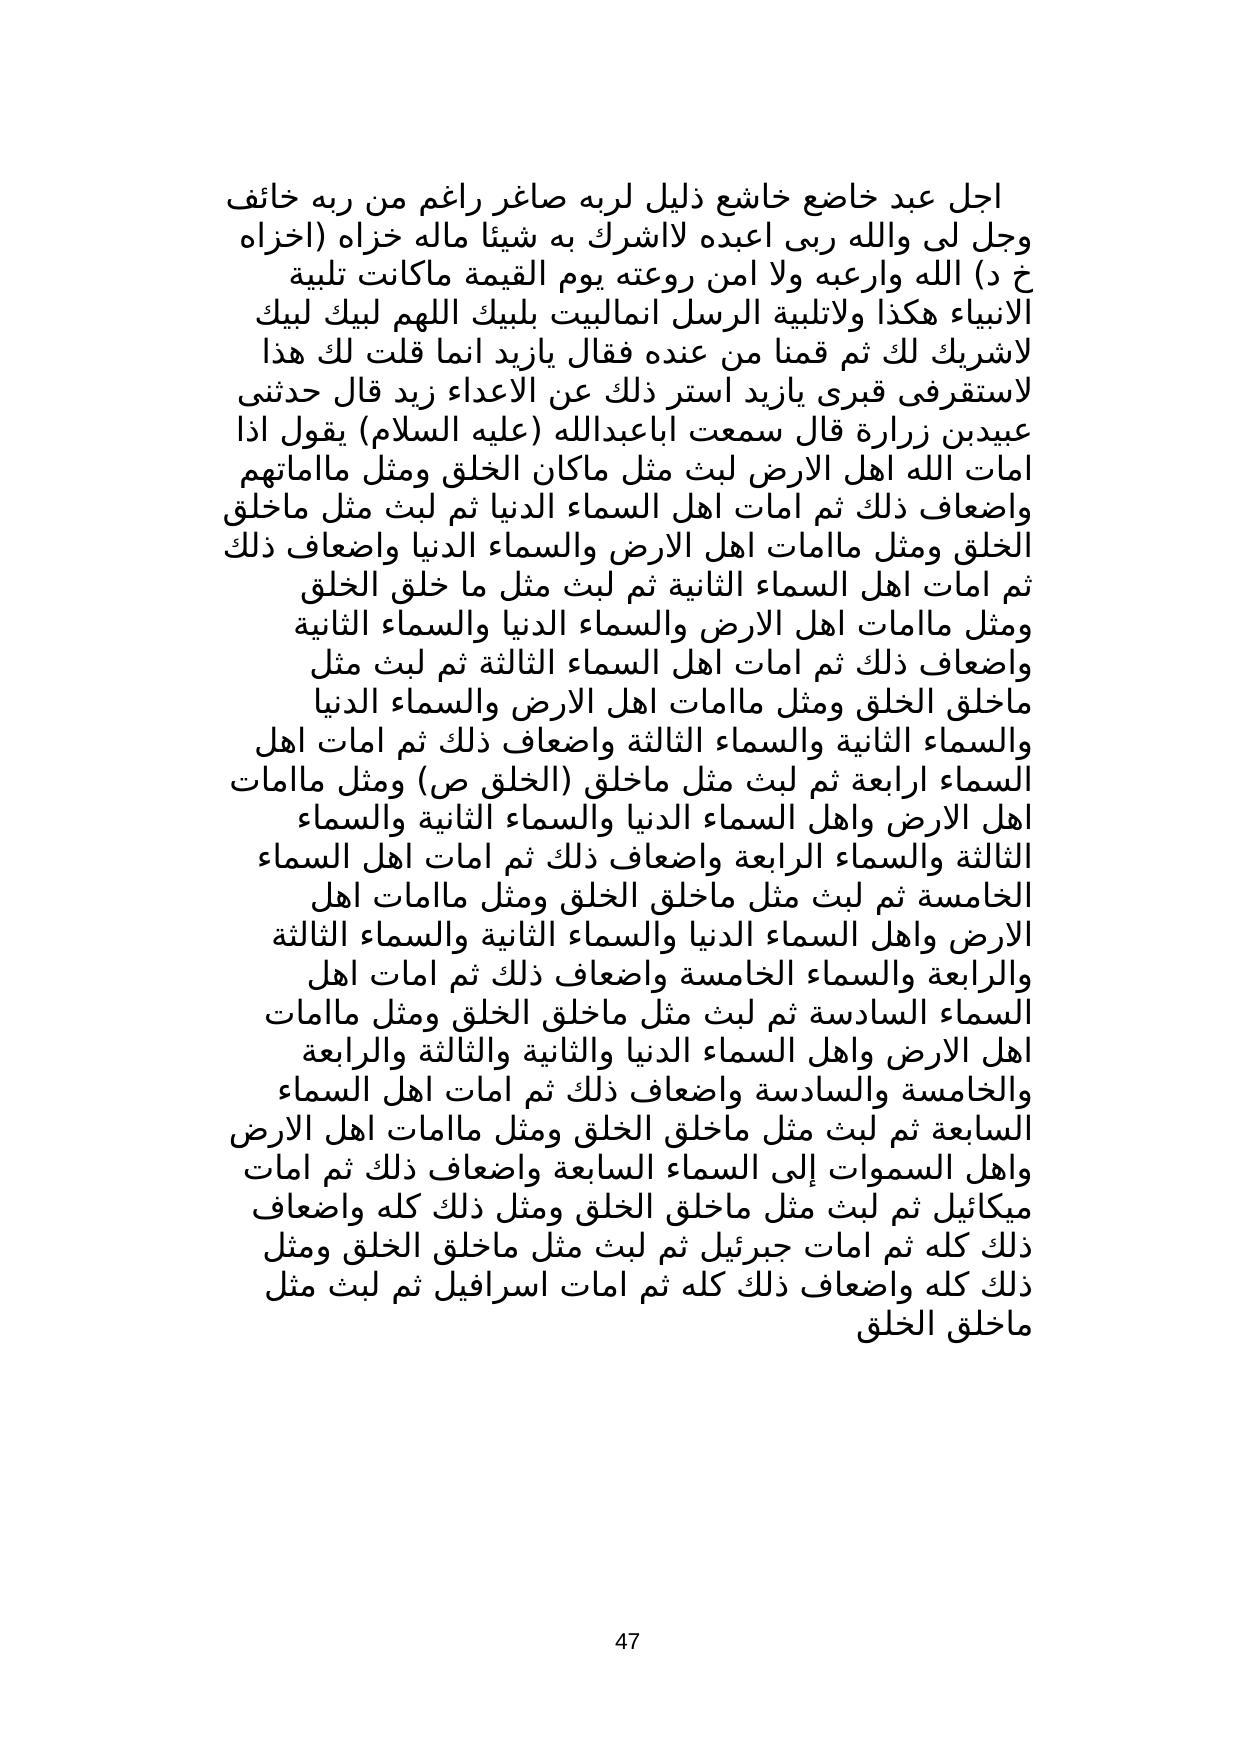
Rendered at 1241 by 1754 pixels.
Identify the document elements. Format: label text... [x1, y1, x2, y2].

text اجل عبد خاضع خاشع ذليل لربه صاغر راغم من ربه خائف وجل لى والله ربى اعبده لااشرك به شيئا ماله خزاه (اخزاه خ د) الله وارعبه ولا امن روعته يوم القيمة ماكانت تلبية الانبياء هكذا ولاتلبية الرسل انمالبيت بلبيك اللهم لبيك لبيك لاشريك لك ثم قمنا من عنده فقال يازيد انما قلت لك هذا لاستقرفى قبرى يازيد استر ذلك عن الاعداء زيد قال حدثنى عبيدبن زرارة قال سمعت اباعبدالله (علیه السلام) يقول اذا امات الله اهل الارض لبث مثل ماكان الخلق ومثل مااماتهم واضعاف ذلك ثم امات اهل السماء الدنيا ثم لبث مثل ماخلق الخلق ومثل ماامات اهل الارض والسماء الدنيا واضعاف ذلك ثم امات اهل السماء الثانية ثم لبث مثل ما خلق الخلق ومثل ماامات اهل الارض والسماء الدنيا والسماء الثانية واضعاف ذلك ثم امات اهل السماء الثالثة ثم لبث مثل ماخلق الخلق ومثل ماامات اهل الارض والسماء الدنيا والسماء الثانية والسماء الثالثة واضعاف ذلك ثم امات اهل السماء ارابعة ثم لبث مثل ماخلق (الخلق ص) ومثل ماامات اهل الارض واهل السماء الدنيا والسماء الثانية والسماء الثالثة والسماء الرابعة واضعاف ذلك ثم امات اهل السماء الخامسة ثم لبث مثل ماخلق الخلق ومثل ماامات اهل الارض واهل السماء الدنيا والسماء الثانية والسماء الثالثة والرابعة والسماء الخامسة واضعاف ذلك ثم امات اهل السماء السادسة ثم لبث مثل ماخلق الخلق ومثل ماامات اهل الارض واهل السماء الدنيا والثانية والثالثة والرابعة والخامسة والسادسة واضعاف ذلك ثم امات اهل السماء السابعة ثم لبث مثل ماخلق الخلق ومثل ماامات اهل الارض واهل السموات إلى السماء السابعة واضعاف ذلك ثم امات ميكائيل ثم لبث مثل ماخلق الخلق ومثل ذلك كله واضعاف ذلك كله ثم امات جبرئيل ثم لبث مثل ماخلق الخلق ومثل ذلك كله واضعاف ذلك كله ثم امات اسرافيل ثم لبث مثل ماخلق الخلق [222, 177, 1033, 1343]
